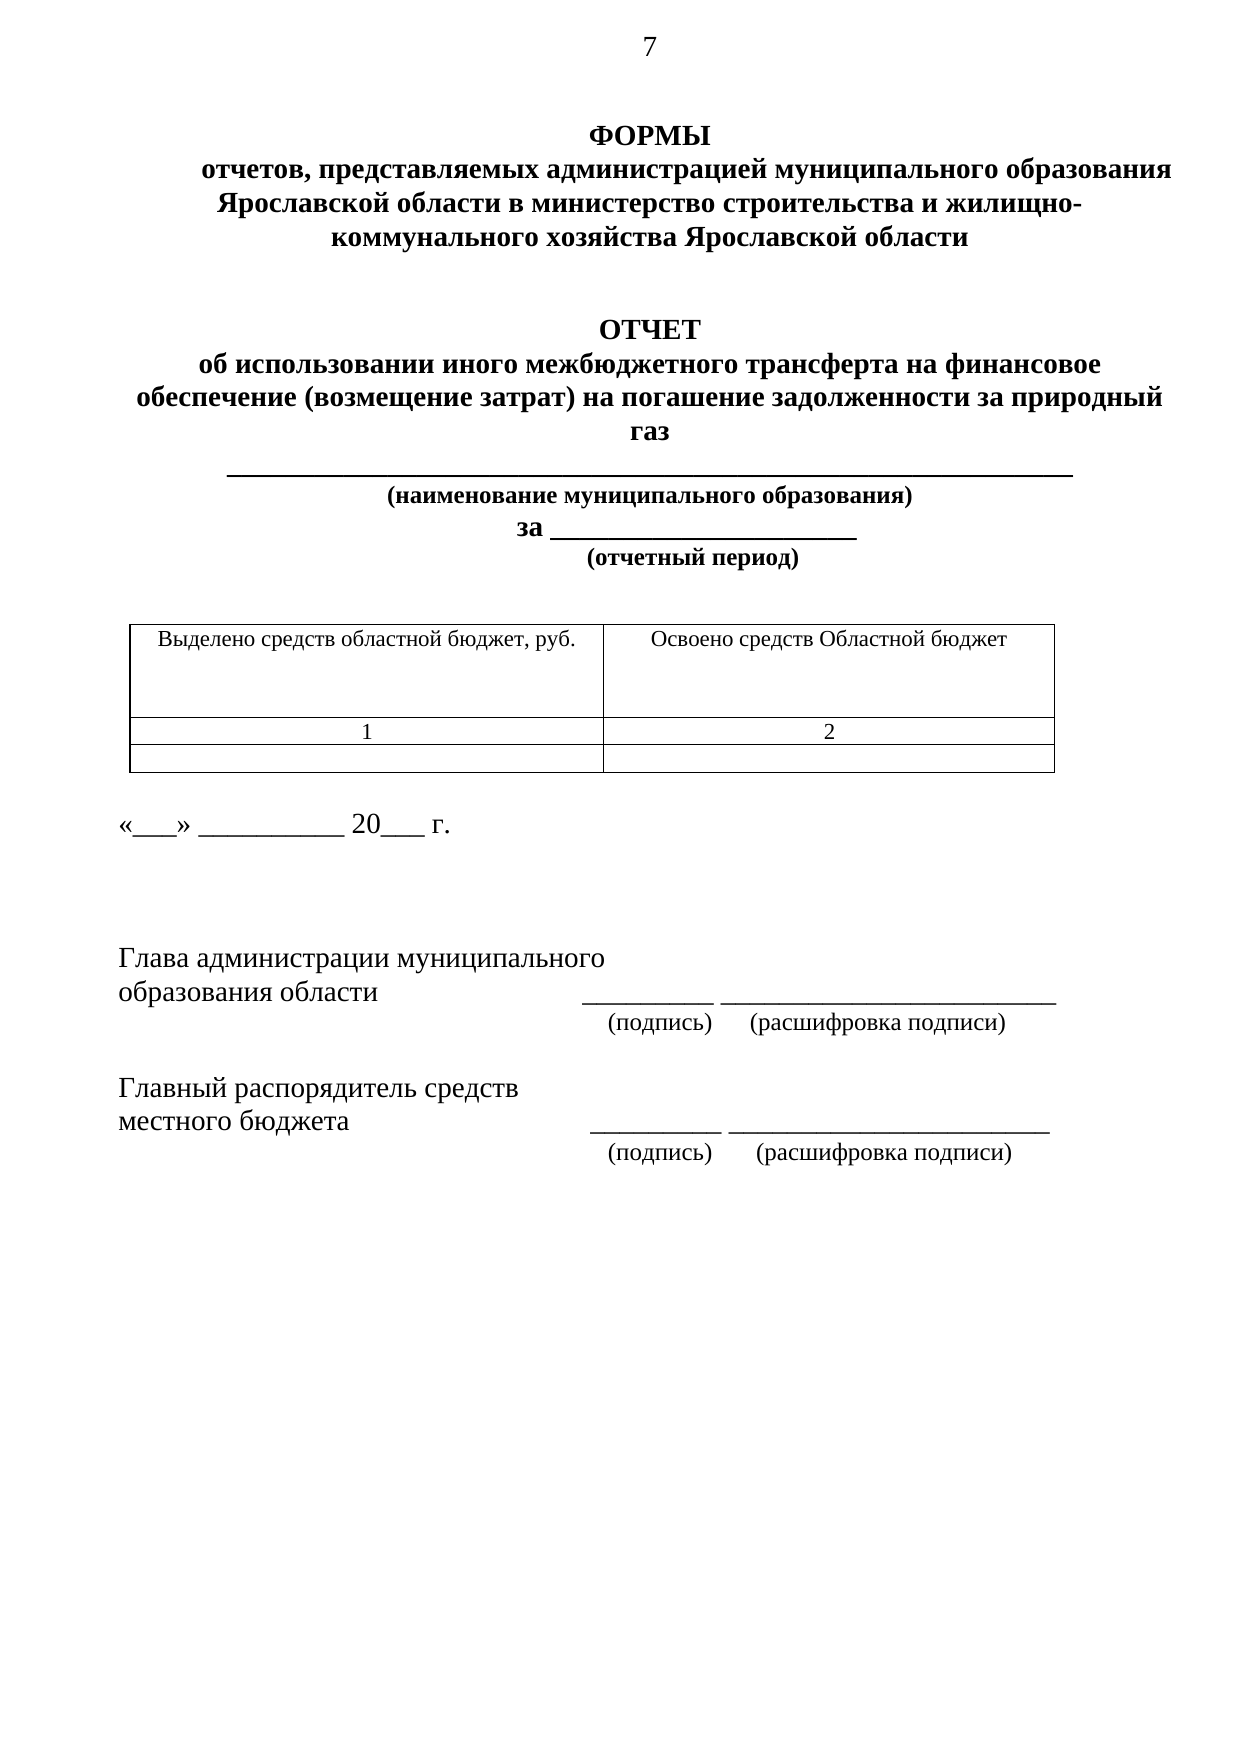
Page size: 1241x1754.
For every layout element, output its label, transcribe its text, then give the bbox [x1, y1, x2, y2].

text за _____________________ [118, 509, 1181, 542]
text (отчетный период) [118, 542, 1181, 571]
text об использовании иного межбюджетного трансферта на финансовое обеспечение (возмещение затрат) на погашение задолженности за природный газ [118, 346, 1181, 446]
table_cell [604, 745, 1054, 772]
text Главный распорядитель средств [118, 1070, 1181, 1103]
text ОТЧЕТ [118, 312, 1181, 346]
table_header Освоено средств Областной бюджет [604, 625, 1054, 717]
text образования области _________ _______________________ [118, 974, 1181, 1007]
text Глава администрации муниципального [118, 940, 1181, 974]
text (подпись) (расшифровка подписи) [118, 1007, 1181, 1036]
text __________________________________________________________ [118, 446, 1181, 480]
text (наименование муниципального образования) [118, 480, 1181, 509]
text (подпись) (расшифровка подписи) [118, 1137, 1181, 1166]
table_cell 1 [131, 718, 603, 744]
text «___» __________ 20___ г. [118, 806, 1181, 840]
text ФОРМЫ [118, 118, 1181, 152]
text местного бюджета _________ ______________________ [118, 1103, 1181, 1137]
table_header Выделено средств областной бюджет, руб. [131, 625, 603, 717]
text отчетов, представляемых администрацией муниципального образования Ярославской области в министерство строительства и жилищно-коммунального хозяйства Ярославской области [118, 152, 1181, 252]
table_cell [131, 745, 603, 772]
table_cell 2 [604, 718, 1054, 744]
